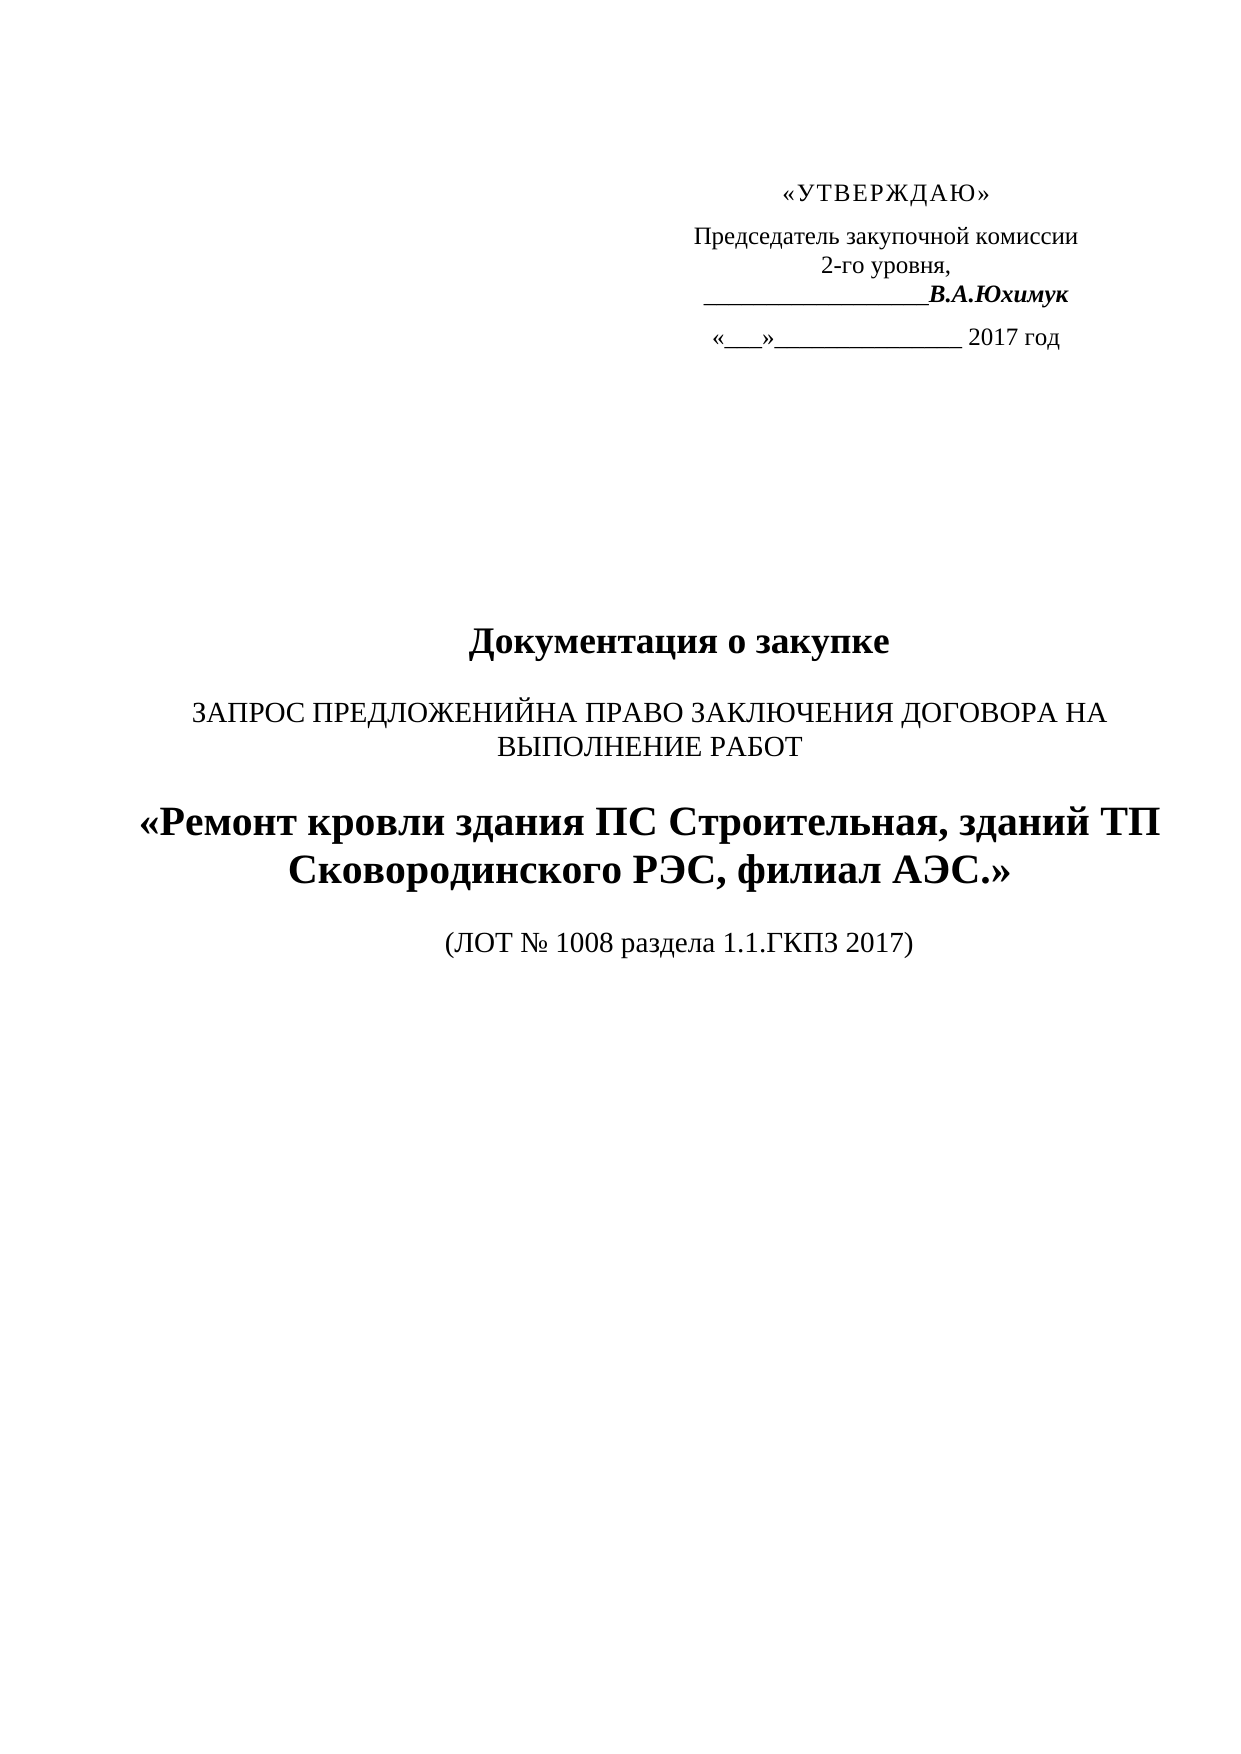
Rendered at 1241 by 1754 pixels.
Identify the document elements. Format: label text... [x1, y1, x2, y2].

text Документация о закупке [118, 619, 1181, 662]
text «Ремонт кровли здания ПС Строительная, зданий ТП Сковородинского РЭС, филиал АЭС.» [118, 796, 1181, 892]
text 2-го уровня, [591, 250, 1181, 279]
text «___»_______________ 2017 год [591, 322, 1181, 351]
text «УТВЕРЖДАЮ» [591, 178, 1181, 207]
text Запрос предложенийНА ПРАВО ЗАКЛЮЧЕНИЯ ДОГОВОРА НА ВЫПОЛНЕНИЕ РАБОТ [118, 696, 1181, 763]
text Председатель закупочной комиссии [591, 221, 1181, 250]
text (ЛОТ № 1008 раздела 1.1.ГКПЗ 2017) [118, 926, 1181, 959]
text __________________В.А.Юхимук [591, 279, 1181, 307]
